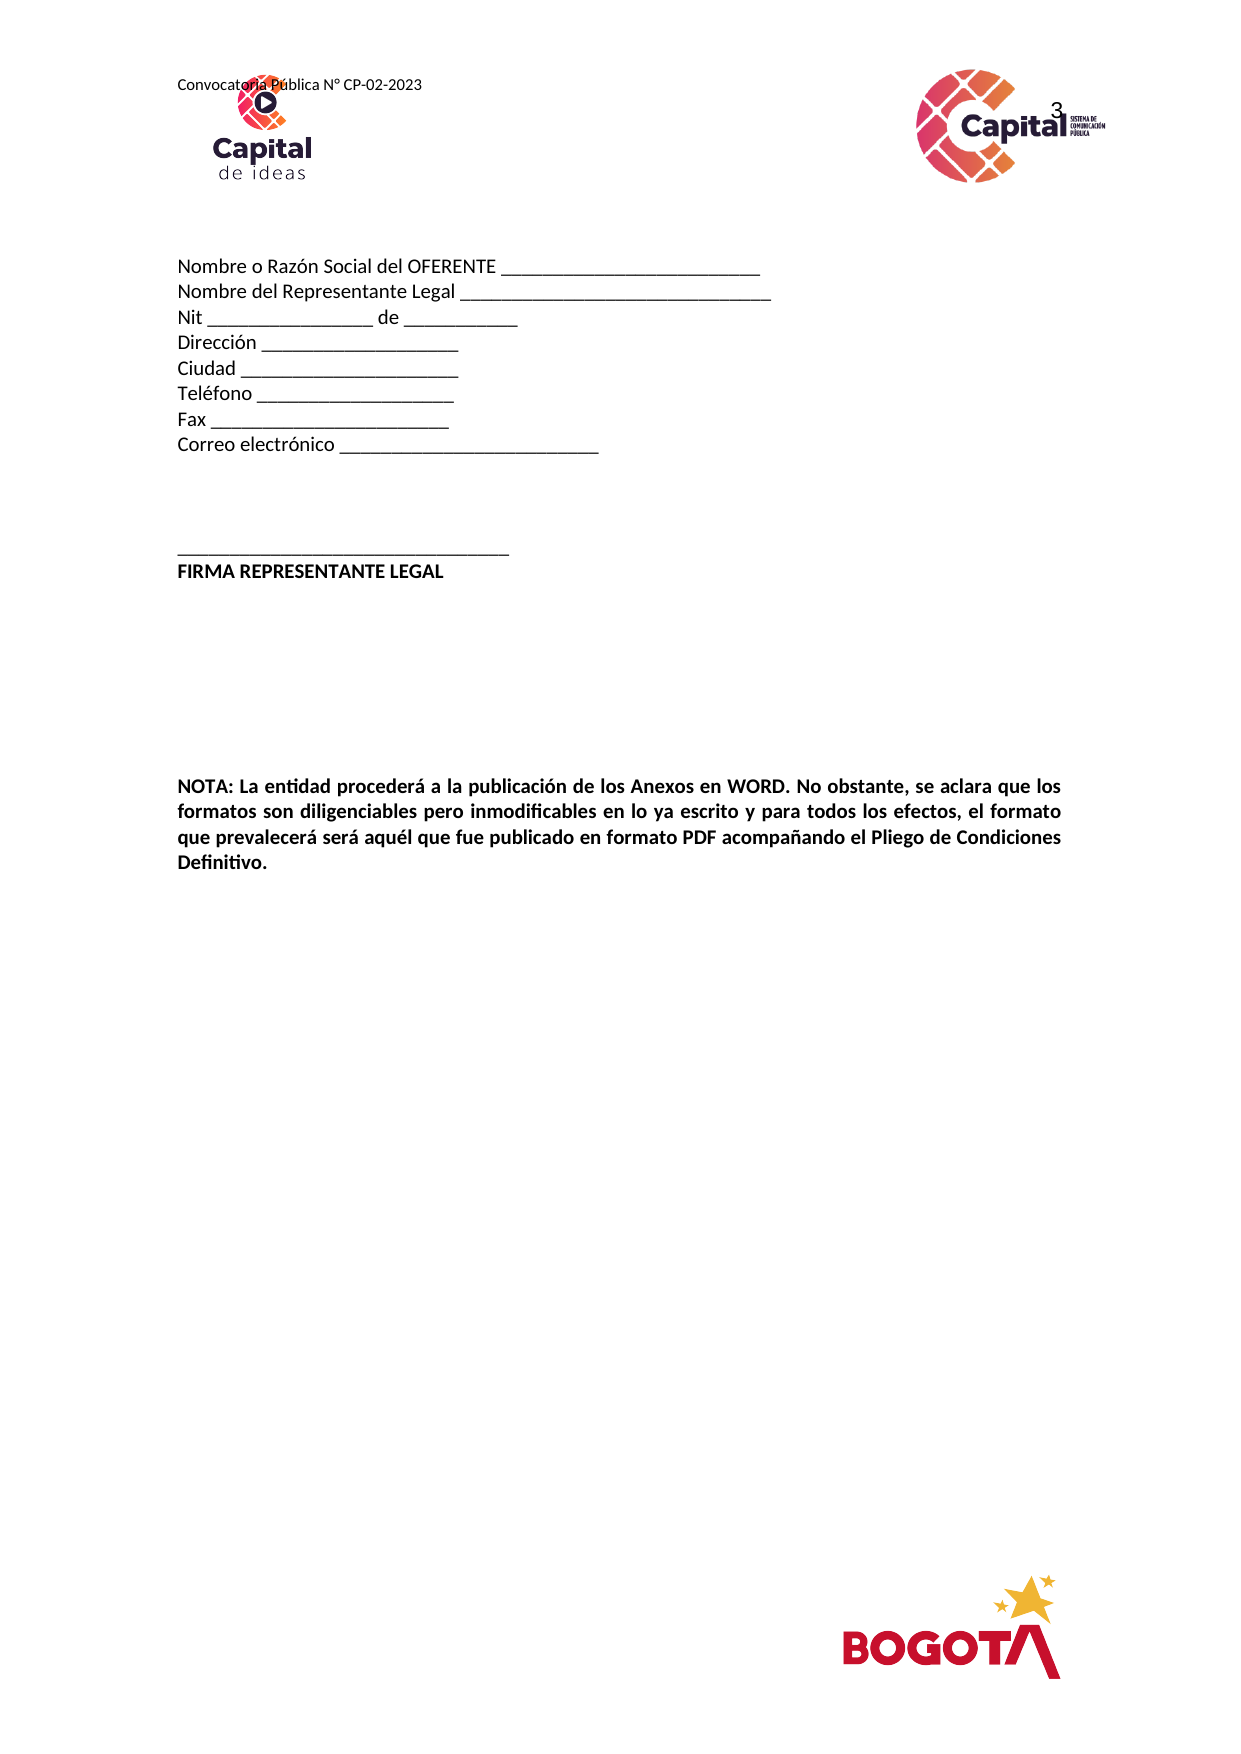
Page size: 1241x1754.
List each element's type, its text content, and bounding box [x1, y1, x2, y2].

picture [177, 45, 347, 214]
text Fax _______________________ [177, 406, 1063, 431]
text Teléfono ___________________ [177, 380, 1063, 406]
text FIRMA REPRESENTANTE LEGAL [177, 558, 1063, 584]
text Correo electrónico _________________________ [177, 431, 1063, 457]
text ________________________________ [177, 533, 1063, 558]
text Ciudad _____________________ [177, 355, 1063, 380]
text Nombre o Razón Social del OFERENTE _________________________ [177, 253, 1063, 279]
text Nit ________________ de ___________ [177, 304, 1063, 329]
picture [885, 56, 1118, 202]
text Nombre del Representante Legal ______________________________ [177, 279, 1063, 304]
text NOTA: La entidad procederá a la publicación de los Anexos en WORD. No obstante, se aclara que los formatos son diligenciables pero inmodificables en lo ya escrito y para todos los efectos, el formato que prevalecerá será aquél que fue publicado en formato PDF acompañando el Pliego de Condiciones Definitivo. [177, 773, 1063, 875]
picture [840, 1572, 1064, 1681]
text Dirección ___________________ [177, 329, 1063, 355]
